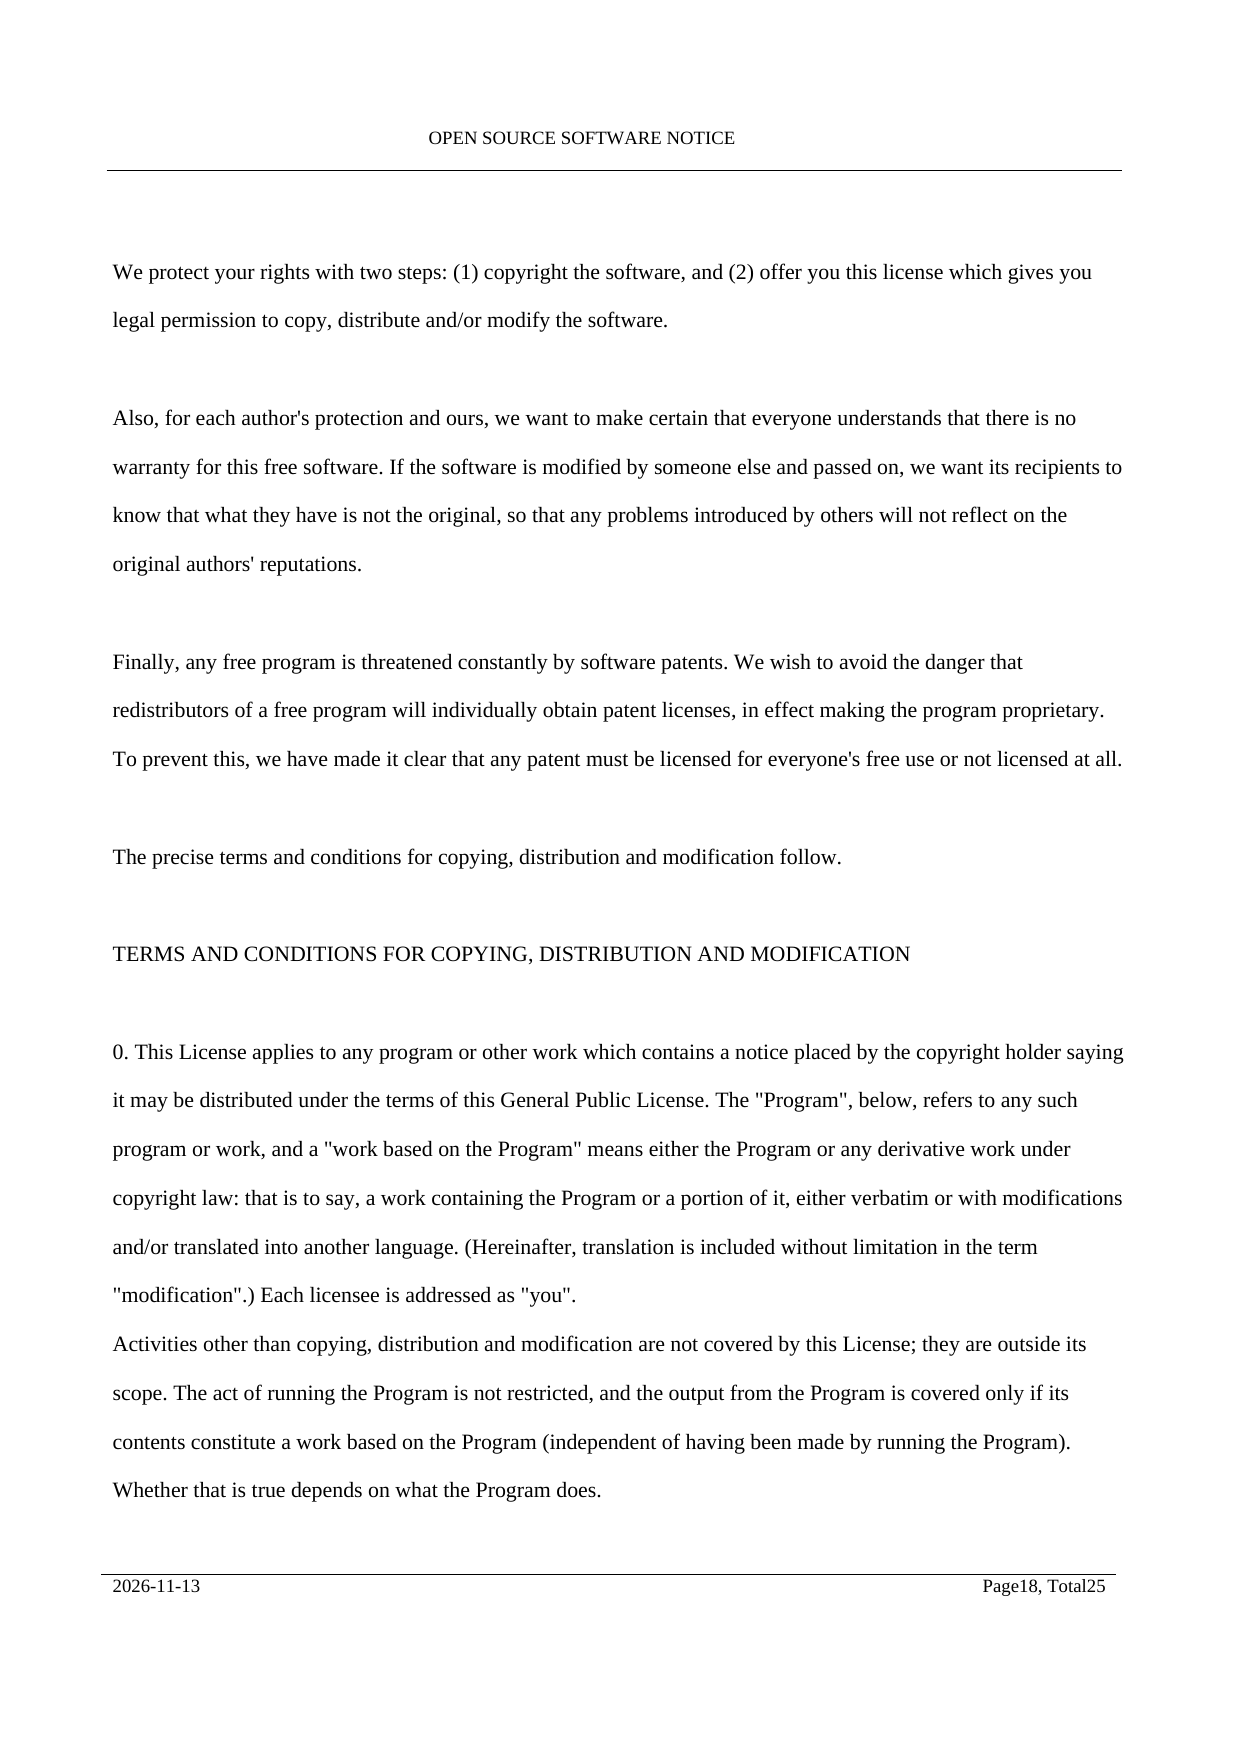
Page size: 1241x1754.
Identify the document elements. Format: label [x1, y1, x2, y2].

text [112, 206, 1128, 1506]
